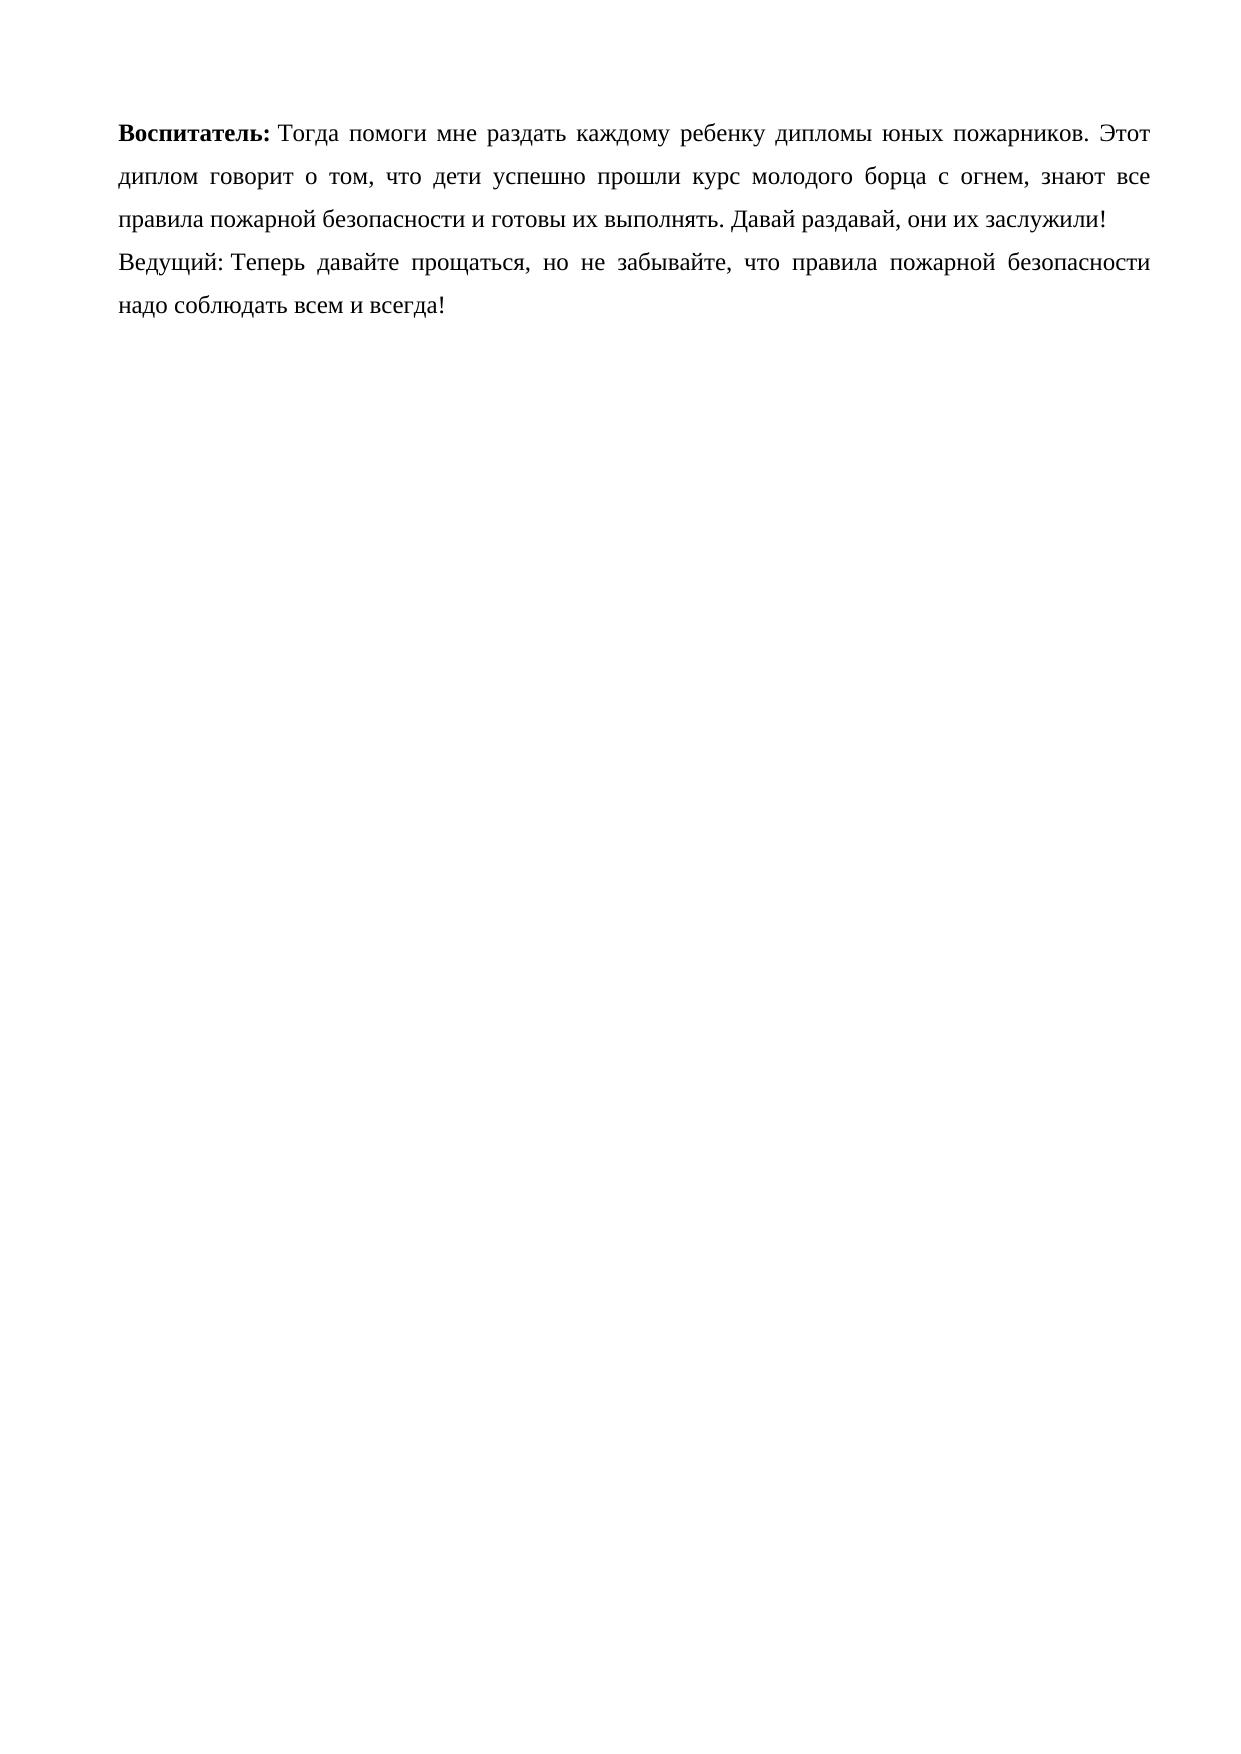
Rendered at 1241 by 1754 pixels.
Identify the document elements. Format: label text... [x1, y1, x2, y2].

text Воспитатель: Тогда помоги мне раздать каждому ребенку дипломы юных пожарников. Этот диплом говорит о том, что дети успешно прошли курс молодого борца с огнем, знают все правила пожарной безопасности и готовы их выполнять. Давай раздавай, они их заслужили! [118, 118, 1152, 233]
text Ведущий: Теперь давайте прощаться, но не забывайте, что правила пожарной безопасности надо соблюдать всем и всегда! [118, 247, 1152, 319]
